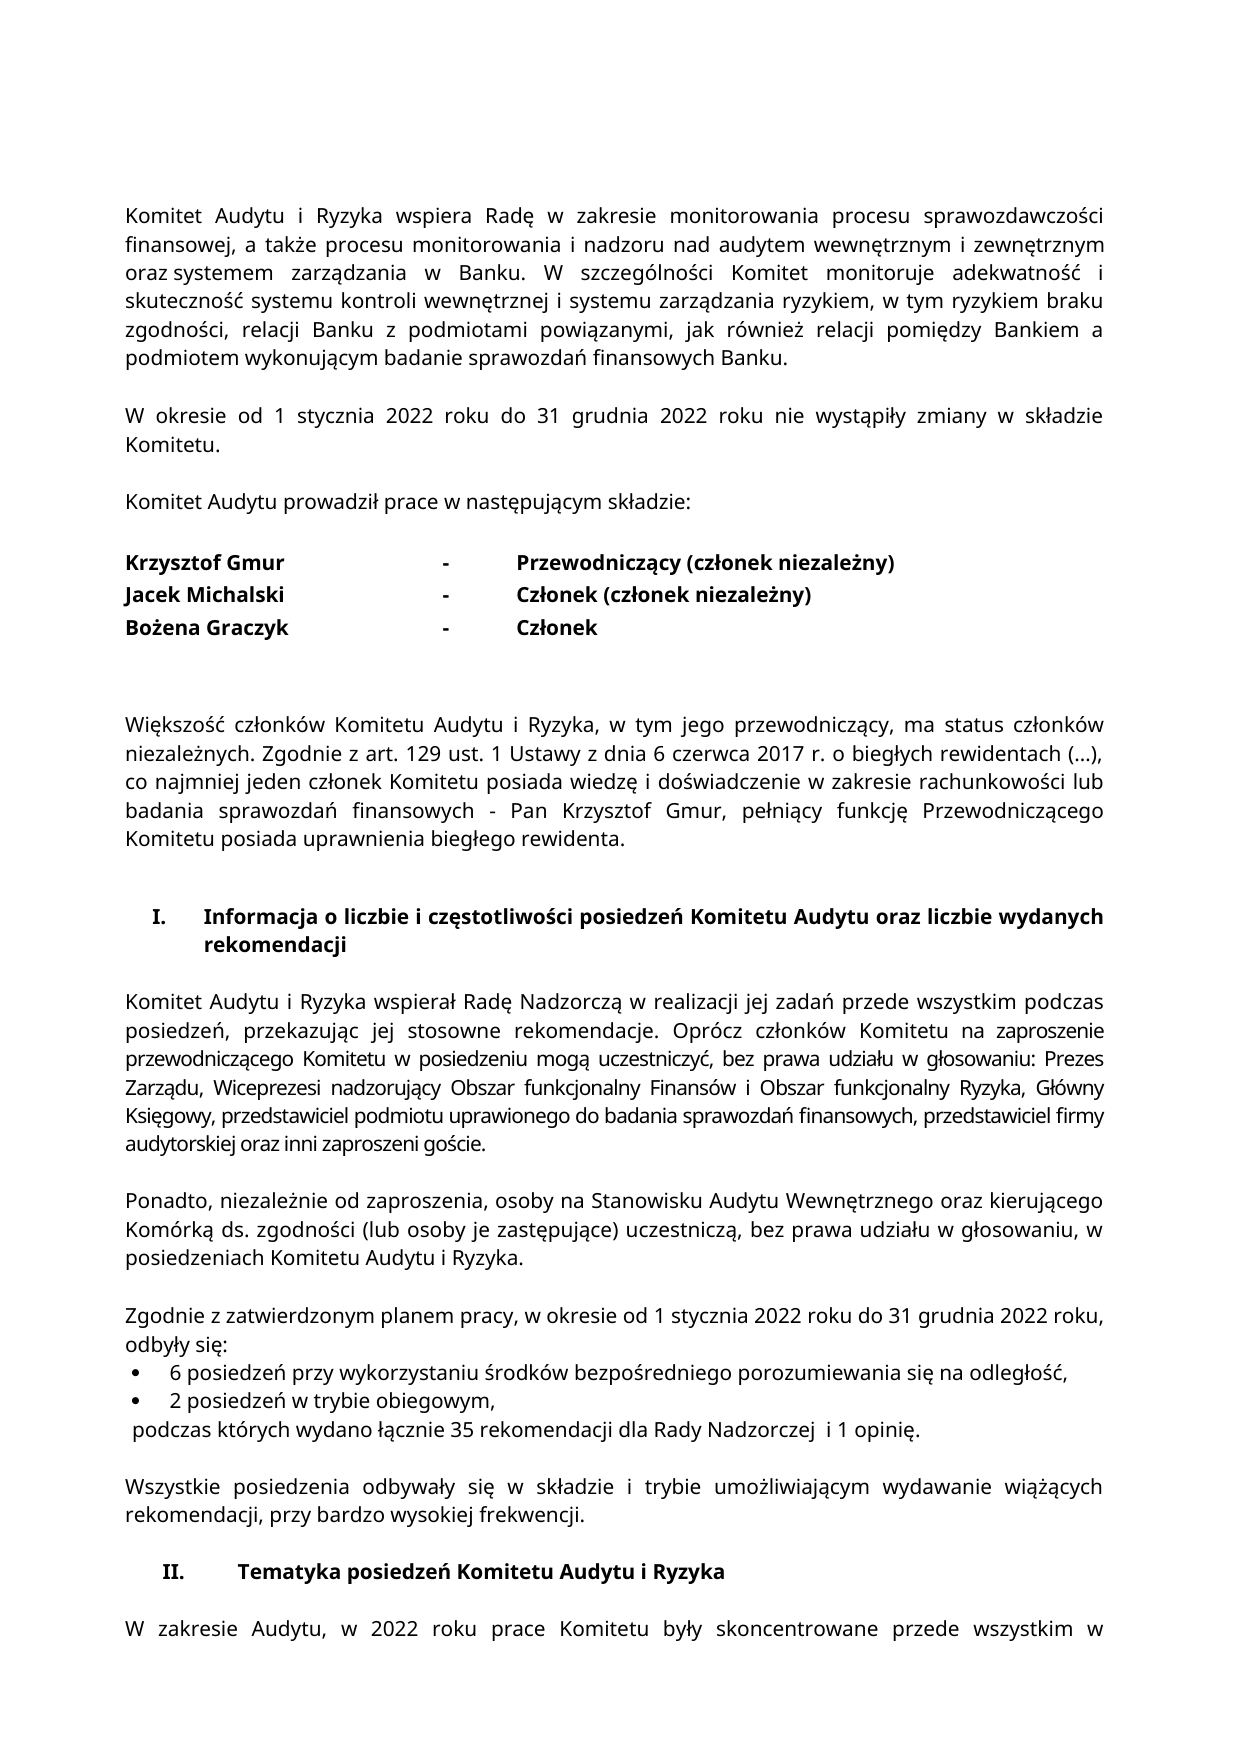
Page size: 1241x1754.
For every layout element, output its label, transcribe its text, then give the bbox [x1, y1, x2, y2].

text Komitet Audytu i Ryzyka wspierał Radę Nadzorczą w realizacji jej zadań przede wszystkim podczas posiedzeń, przekazując jej stosowne rekomendacje. Oprócz członków Komitetu na zaproszenie przewodniczącego Komitetu w posiedzeniu mogą uczestniczyć, bez prawa udziału w głosowaniu: Prezes Zarządu, Wiceprezesi nadzorujący Obszar funkcjonalny Finansów i Obszar funkcjonalny Ryzyka, Główny Księgowy, przedstawiciel podmiotu uprawionego do badania sprawozdań finansowych, przedstawiciel firmy audytorskiej oraz inni zaproszeni goście. [125, 987, 1105, 1158]
text W okresie od 1 stycznia 2022 roku do 31 grudnia 2022 roku nie wystąpiły zmiany w składzie Komitetu. [125, 402, 1105, 458]
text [125, 1614, 1105, 1642]
text Ponadto, niezależnie od zaproszenia, osoby na Stanowisku Audytu Wewnętrznego oraz kierującego Komórką ds. zgodności (lub osoby je zastępujące) uczestniczą, bez prawa udziału w głosowaniu, w posiedzeniach Komitetu Audytu i Ryzyka. [125, 1186, 1105, 1272]
text Krzysztof Gmur - Przewodniczący (członek niezależny) [125, 548, 1105, 576]
text podczas których wydano łącznie 35 rekomendacji dla Rady Nadzorczej i 1 opinię. [132, 1415, 1105, 1443]
text Komitet Audytu prowadził prace w następującym składzie: [125, 487, 1105, 515]
list 6 posiedzeń przy wykorzystaniu środków bezpośredniego porozumiewania się na odległość, [132, 1358, 1105, 1387]
text Większość członków Komitetu Audytu i Ryzyka, w tym jego przewodniczący, ma status członków niezależnych. Zgodnie z art. 129 ust. 1 Ustawy z dnia 6 czerwca 2017 r. o biegłych rewidentach (…), co najmniej jeden członek Komitetu posiada wiedzę i doświadczenie w zakresie rachunkowości lub badania sprawozdań finansowych - Pan Krzysztof Gmur, pełniący funkcję Przewodniczącego Komitetu posiada uprawnienia biegłego rewidenta. [125, 711, 1105, 853]
text Wszystkie posiedzenia odbywały się w składzie i trybie umożliwiającym wydawanie wiążących rekomendacji, przy bardzo wysokiej frekwencji. [125, 1472, 1105, 1529]
list Tematyka posiedzeń Komitetu Audytu i Ryzyka [162, 1557, 1105, 1586]
text Zgodnie z zatwierdzonym planem pracy, w okresie od 1 stycznia 2022 roku do 31 grudnia 2022 roku, odbyły się: [125, 1301, 1105, 1358]
list Informacja o liczbie i częstotliwości posiedzeń Komitetu Audytu oraz liczbie wydanych rekomendacji [166, 902, 1105, 959]
text Jacek Michalski - Członek (członek niezależny) [125, 580, 1105, 609]
text Komitet Audytu i Ryzyka wspiera Radę w zakresie monitorowania procesu sprawozdawczości finansowej, a także procesu monitorowania i nadzoru nad audytem wewnętrznym i zewnętrznym oraz systemem zarządzania w Banku. W szczególności Komitet monitoruje adekwatność i skuteczność systemu kontroli wewnętrznej i systemu zarządzania ryzykiem, w tym ryzykiem braku zgodności, relacji Banku z podmiotami powiązanymi, jak również relacji pomiędzy Bankiem a podmiotem wykonującym badanie sprawozdań finansowych Banku. [125, 201, 1105, 372]
text Bożena Graczyk - Członek [125, 613, 1105, 641]
list 2 posiedzeń w trybie obiegowym, [132, 1387, 1105, 1415]
